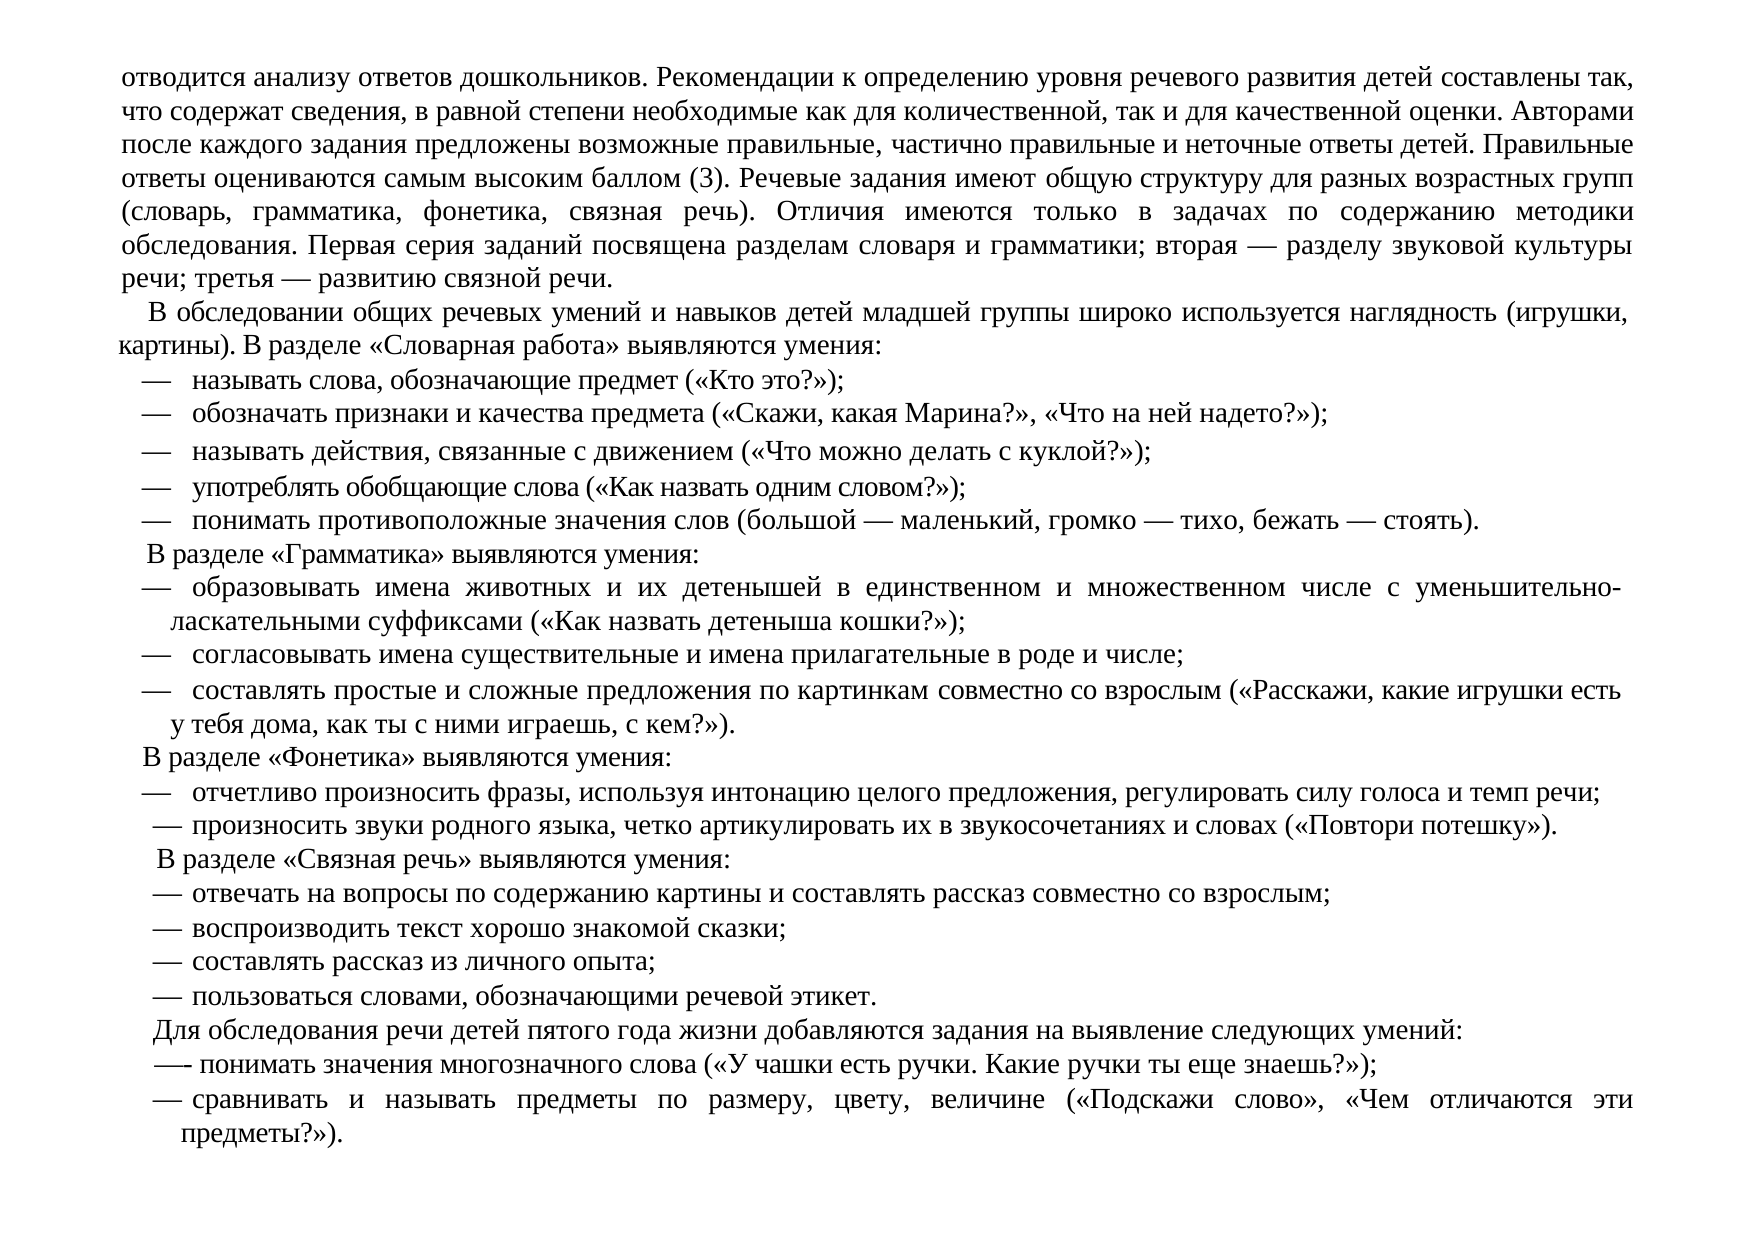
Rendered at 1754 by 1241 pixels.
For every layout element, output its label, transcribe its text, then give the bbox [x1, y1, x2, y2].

list согласовывать имена существительные и имена прилагательные в роде и числе; [142, 636, 1621, 670]
text В разделе «Фонетика» выявляются умения: [142, 739, 1636, 773]
text — отчетливо произносить фразы, используя интонацию целого предложения, регулировать силу голоса и темп речи; [142, 774, 1620, 807]
list употреблять обобщающие слова («Как назвать одним словом?»); [142, 469, 1636, 502]
list называть действия, связанные с движением («Что можно делать с куклой?»); [142, 433, 1625, 466]
text В обследовании общих речевых умений и навыков детей младшей группы широко используется наглядность (игрушки, картины). В разделе «Словарная работа» выявляются умения: [118, 294, 1628, 361]
list воспроизводить текст хорошо знакомой сказки; [153, 910, 1636, 943]
list называть слова, обозначающие предмет («Кто это?»); [142, 362, 1636, 396]
text В разделе «Грамматика» выявляются умения: [146, 536, 1636, 569]
text Для обследования речи детей пятого года жизни добавляются задания на выявление следующих умений: [124, 1012, 1634, 1046]
list составлять простые и сложные предложения по картинкам совместно со взрослым («Расскажи, какие игрушки есть у тебя дома, как ты с ними играешь, с кем?»). [142, 672, 1621, 739]
list обозначать признаки и качества предмета («Скажи, какая Марина?», «Что на ней надето?»); [142, 396, 1626, 429]
text В разделе «Связная речь» выявляются умения: [156, 841, 1636, 874]
list отвечать на вопросы по содержанию картины и составлять рассказ совместно со взрослым; [153, 875, 1636, 909]
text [121, 59, 1634, 294]
text —- понимать значения многозначного слова («У чашки есть ручки. Какие ручки ты еще знаешь?»); [154, 1047, 1632, 1080]
list составлять рассказ из личного опыта; [153, 943, 1636, 977]
text — сравнивать и называть предметы по размеру, цвету, величине («Подскажи слово», «Чем отличаются эти предметы?»). [153, 1081, 1633, 1148]
text — произносить звуки родного языка, четко артикулировать их в звукосочетаниях и словах («Повтори потешку»). [153, 807, 1636, 841]
list пользоваться словами, обозначающими речевой этикет. [153, 978, 1636, 1012]
list понимать противоположные значения слов (большой — маленький, громко — тихо, бежать — стоять). [142, 502, 1624, 536]
list образовывать имена животных и их детенышей в единственном и множественном числе с уменьшительно-ласкательными суффиксами («Как назвать детеныша кошки?»); [142, 569, 1622, 636]
